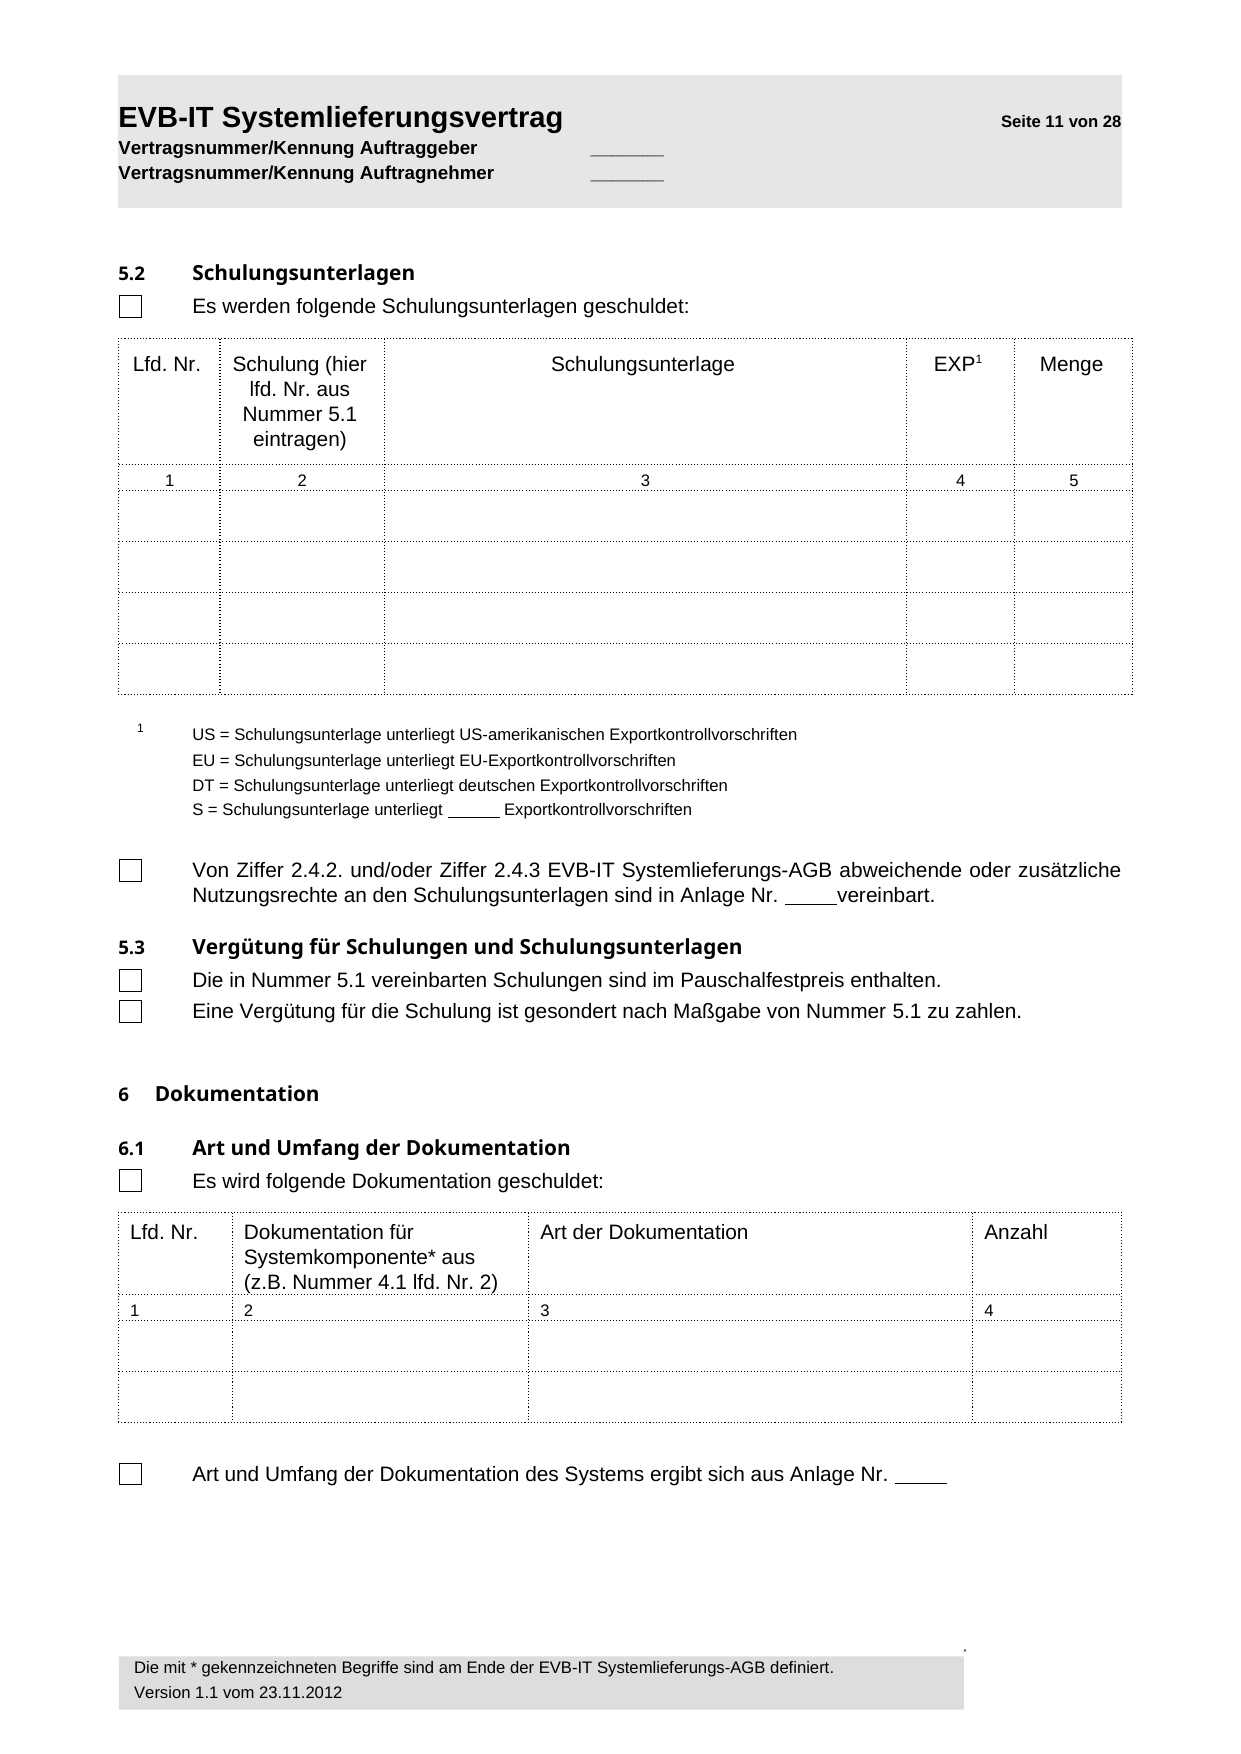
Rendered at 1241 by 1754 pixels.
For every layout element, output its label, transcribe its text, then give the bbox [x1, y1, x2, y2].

text EU = Schulungsunterlage unterliegt EU-Exportkontrollvorschriften [192, 745, 1122, 770]
table_header Menge [1015, 338, 1133, 463]
table_cell 3 [529, 1294, 973, 1320]
table_cell [119, 1371, 232, 1422]
table_cell [233, 1371, 529, 1422]
table_cell [384, 541, 906, 592]
table_cell [1015, 592, 1133, 643]
table_cell [119, 1320, 232, 1371]
table_cell 1 [119, 1294, 232, 1320]
text 1 US = Schulungsunterlage unterliegt US-amerikanischen Exportkontrollvorschriften [137, 720, 1122, 745]
table_cell 4 [973, 1294, 1122, 1320]
text Die in Nummer 5.1 vereinbarten Schulungen sind im Pauschalfestpreis enthalten. [118, 967, 1122, 992]
table_cell 3 [384, 464, 906, 489]
table_header Schulungsunterlage [384, 338, 906, 463]
subtitle Art und Umfang der Dokumentation [118, 1133, 1122, 1161]
table_cell [973, 1371, 1122, 1422]
table_cell [906, 490, 1014, 541]
table_header Schulung (hier lfd. Nr. aus Nummer 5.1 eintragen) [220, 338, 384, 463]
table_cell [220, 541, 384, 592]
table_cell [119, 643, 220, 694]
table_cell 4 [906, 464, 1014, 489]
text Art und Umfang der Dokumentation des Systems ergibt sich aus Anlage Nr. [118, 1461, 1122, 1486]
table_cell [233, 1320, 529, 1371]
table_cell [384, 490, 906, 541]
table_header Art der Dokumentation [529, 1212, 973, 1294]
text Es werden folgende Schulungsunterlagen geschuldet: [118, 293, 1122, 318]
table_cell [906, 592, 1014, 643]
subtitle Dokumentation [118, 1079, 1122, 1108]
table_cell [384, 592, 906, 643]
table_cell [119, 592, 220, 643]
table_header Anzahl [973, 1212, 1122, 1294]
table_cell [1015, 541, 1133, 592]
table_cell [119, 541, 220, 592]
table_cell [119, 490, 220, 541]
text DT = Schulungsunterlage unterliegt deutschen Exportkontrollvorschriften [192, 770, 1122, 795]
table_cell 1 [119, 464, 220, 489]
subtitle Vergütung für Schulungen und Schulungsunterlagen [118, 932, 1122, 961]
table_cell [529, 1371, 973, 1422]
table_cell [220, 643, 384, 694]
table_cell [220, 490, 384, 541]
table_cell [1015, 643, 1133, 694]
table_cell [973, 1320, 1122, 1371]
subtitle Schulungsunterlagen [118, 258, 1122, 287]
text Von Ziffer 2.4.2. und/oder Ziffer 2.4.3 EVB-IT Systemlieferungs-AGB abweichende oder zusätzliche Nutzungsrechte an den Schulungsunterlagen sind in Anlage Nr. vereinbart. [118, 857, 1122, 907]
table_header Lfd. Nr. [119, 1212, 232, 1294]
table_cell [220, 592, 384, 643]
table_header EXP1 [906, 338, 1014, 463]
table_cell [529, 1320, 973, 1371]
table_header Dokumentation für Systemkomponente* aus (z.B. Nummer 4.1 lfd. Nr. 2) [233, 1212, 529, 1294]
table_cell 2 [220, 464, 384, 489]
table_cell [1015, 490, 1133, 541]
table_cell 5 [1015, 464, 1133, 489]
table_cell [906, 643, 1014, 694]
table_cell 2 [233, 1294, 529, 1320]
text S = Schulungsunterlage unterliegt Exportkontrollvorschriften [192, 795, 1122, 820]
text Eine Vergütung für die Schulung ist gesondert nach Maßgabe von Nummer 5.1 zu zahlen. [118, 998, 1122, 1023]
text Es wird folgende Dokumentation geschuldet: [118, 1167, 1122, 1192]
table_cell [384, 643, 906, 694]
table_header Lfd. Nr. [119, 338, 220, 463]
table_cell [906, 541, 1014, 592]
